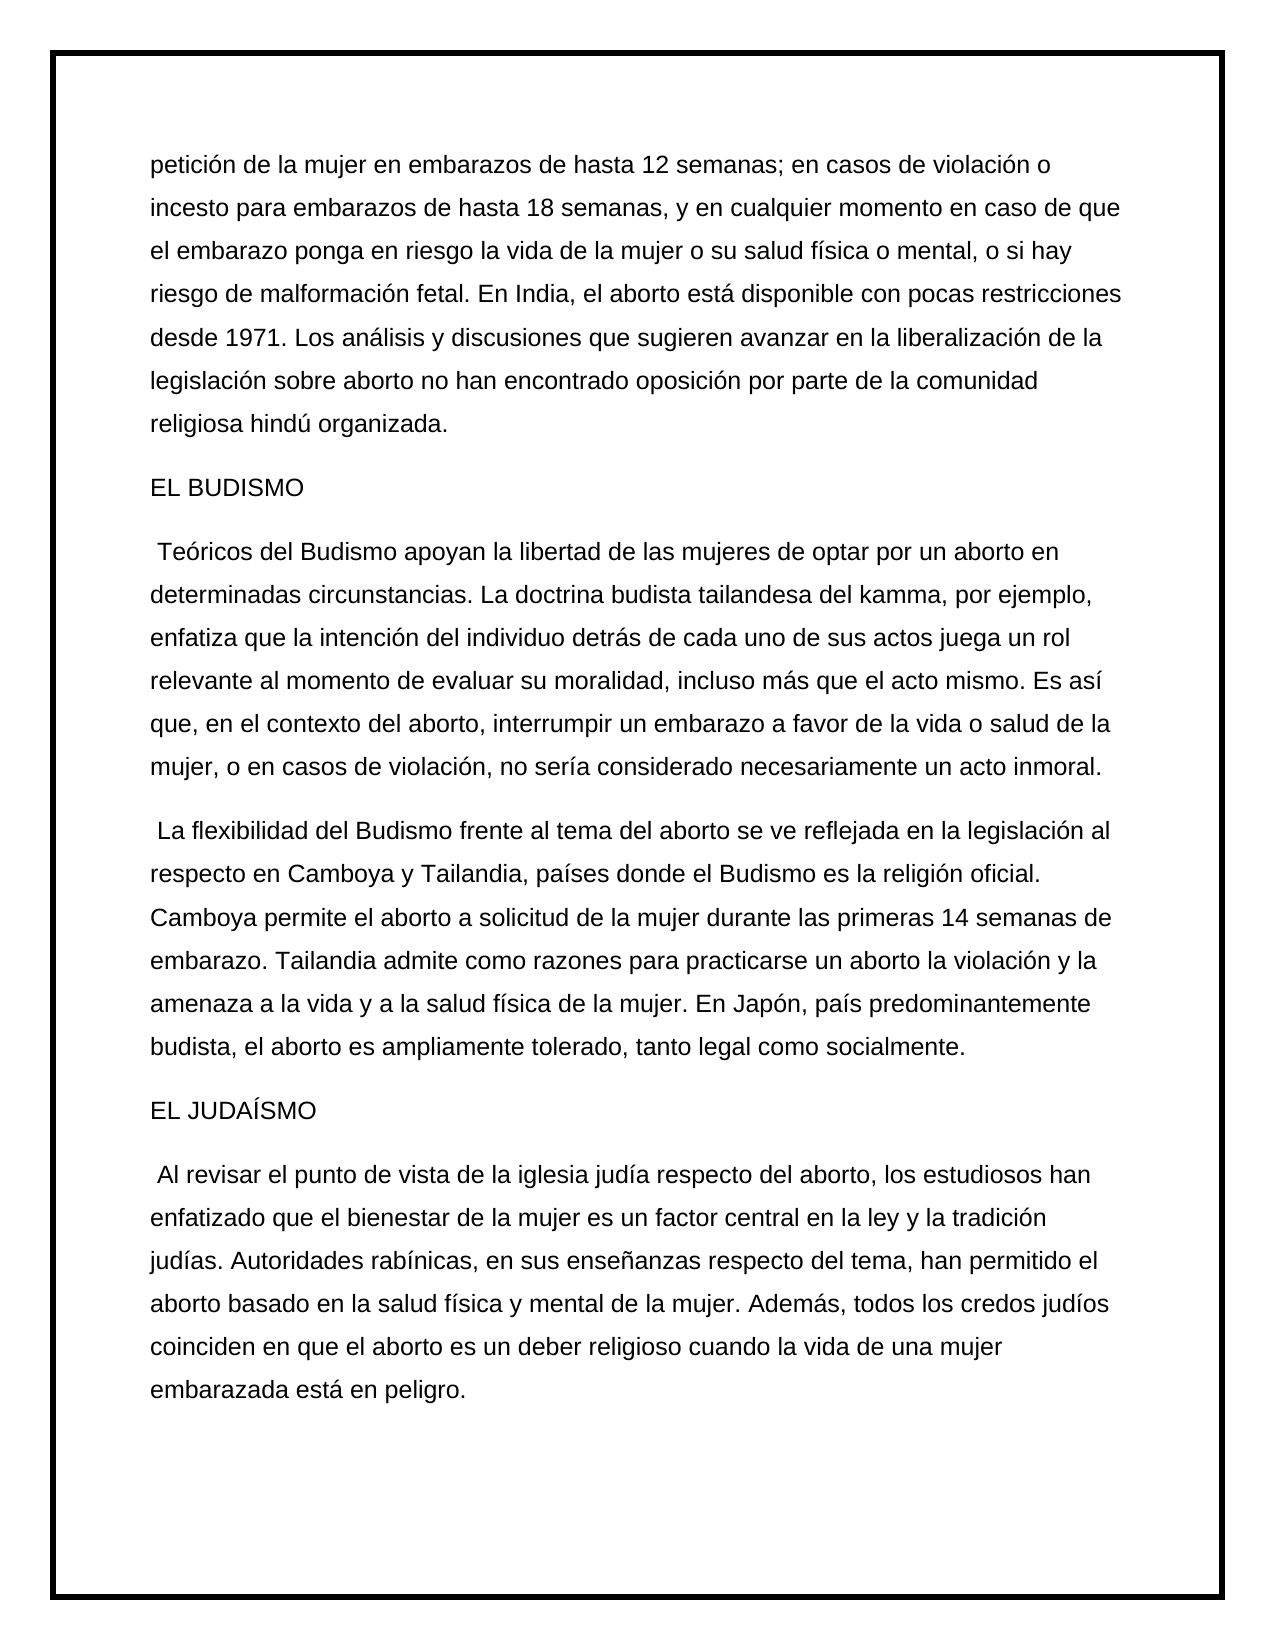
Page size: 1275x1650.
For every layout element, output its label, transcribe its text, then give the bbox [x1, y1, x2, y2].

text EL BUDISMO [150, 473, 1125, 501]
text Teóricos del Budismo apoyan la libertad de las mujeres de optar por un aborto en determinadas circunstancias. La doctrina budista tailandesa del kamma, por ejemplo, enfatiza que la intención del individuo detrás de cada uno de sus actos juega un rol relevante al momento de evaluar su moralidad, incluso más que el acto mismo. Es así que, en el contexto del aborto, interrumpir un embarazo a favor de la vida o salud de la mujer, o en casos de violación, no sería considerado necesariamente un acto inmoral. [150, 537, 1125, 781]
text EL JUDAÍSMO [150, 1096, 1125, 1124]
text Al revisar el punto de vista de la iglesia judía respecto del aborto, los estudiosos han enfatizado que el bienestar de la mujer es un factor central en la ley y la tradición judías. Autoridades rabínicas, en sus enseñanzas respecto del tema, han permitido el aborto basado en la salud física y mental de la mujer. Además, todos los credos judíos coinciden en que el aborto es un deber religioso cuando la vida de una mujer embarazada está en peligro. [150, 1160, 1125, 1404]
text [150, 150, 1125, 437]
text La flexibilidad del Budismo frente al tema del aborto se ve reflejada en la legislación al respecto en Camboya y Tailandia, países donde el Budismo es la religión oficial. Camboya permite el aborto a solicitud de la mujer durante las primeras 14 semanas de embarazo. Tailandia admite como razones para practicarse un aborto la violación y la amenaza a la vida y a la salud física de la mujer. En Japón, país predominantemente budista, el aborto es ampliamente tolerado, tanto legal como socialmente. [150, 816, 1125, 1061]
